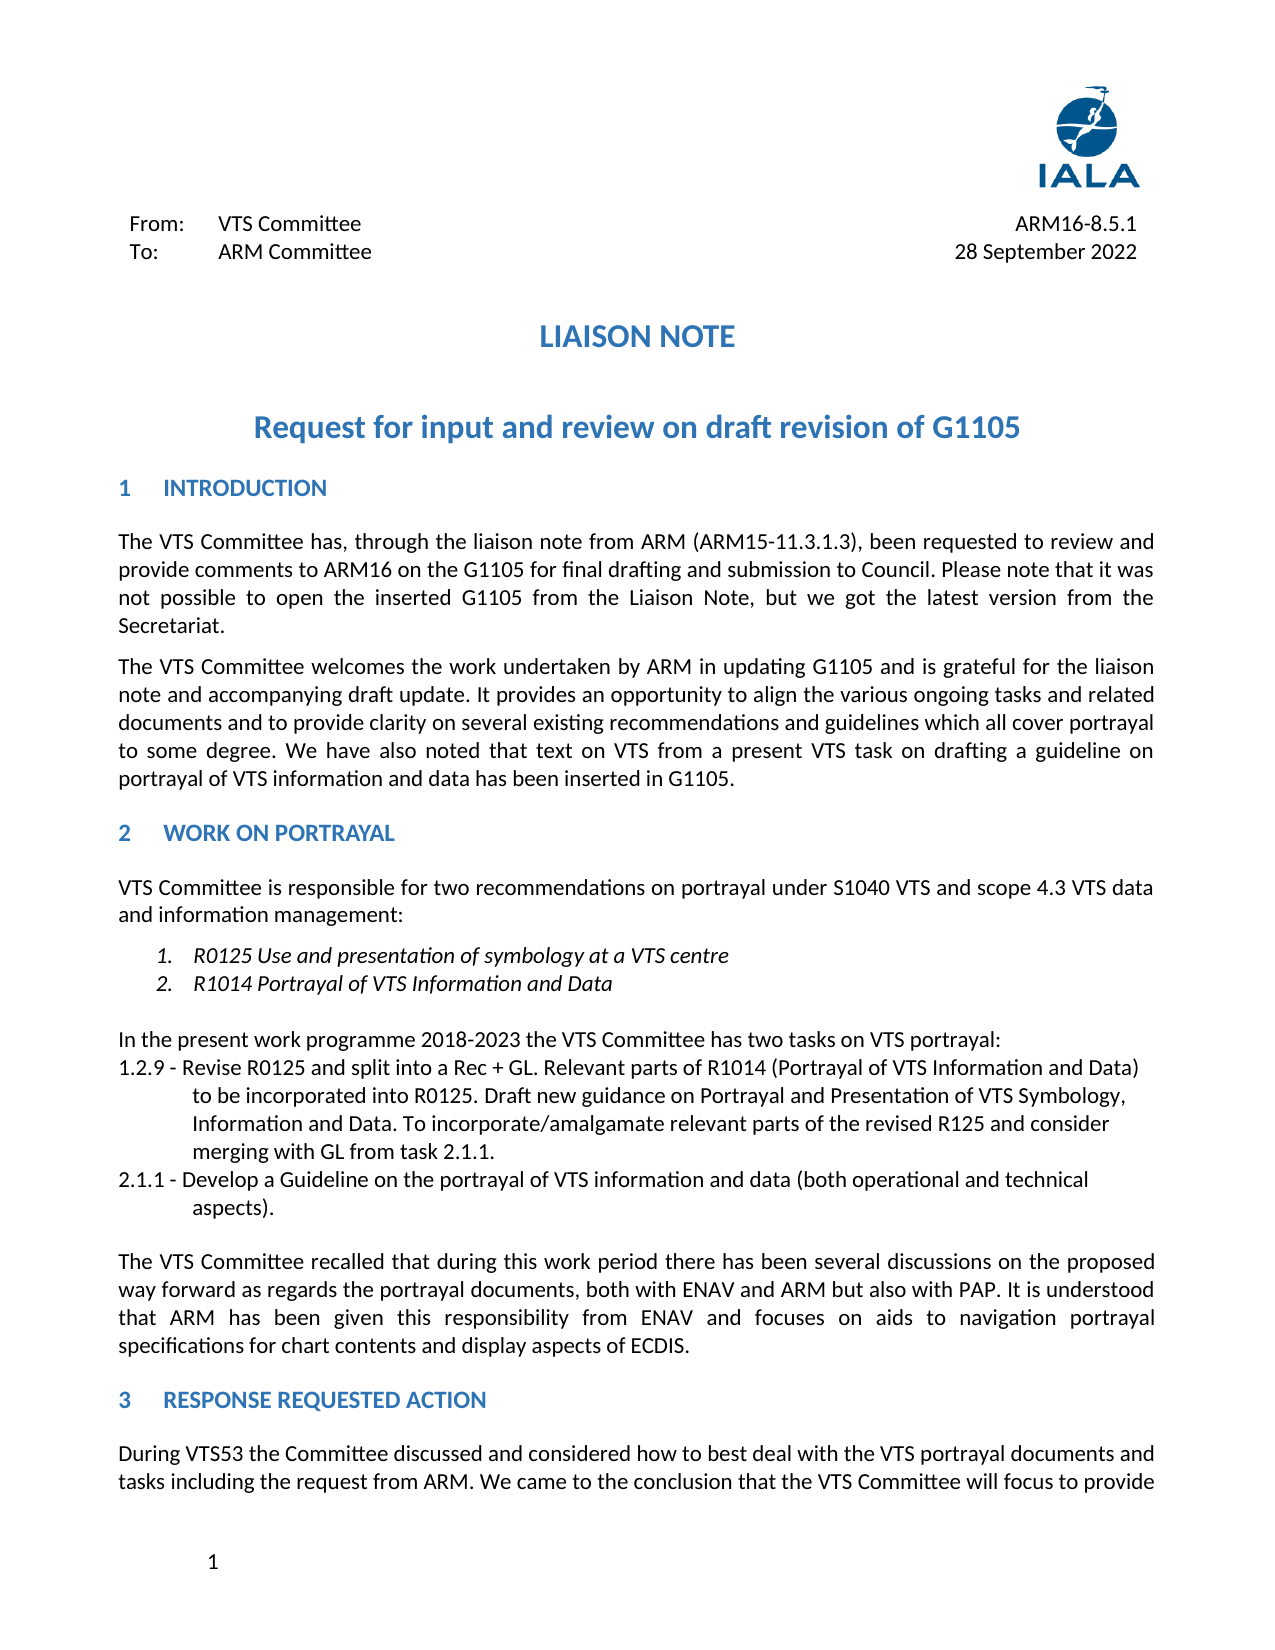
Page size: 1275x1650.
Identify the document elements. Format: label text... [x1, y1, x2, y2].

text VTS Committee is responsible for two recommendations on portrayal under S1040 VTS and scope 4.3 VTS data and information management: [118, 873, 1157, 929]
subtitle WORK ON PORTRAYAL [118, 817, 1157, 848]
subtitle INTRODUCTION [118, 472, 1157, 502]
text In the present work programme 2018-2023 the VTS Committee has two tasks on VTS portrayal: [118, 1025, 1157, 1053]
table_cell To: ARM Committee [118, 238, 579, 265]
text The VTS Committee has, through the liaison note from ARM (ARM15-11.3.1.3), been requested to review and provide comments to ARM16 on the G1105 for final drafting and submission to Council. Please note that it was not possible to open the inserted G1105 from the Liaison Note, but we got the latest version from the Secretariat. [118, 527, 1157, 639]
text 2.1.1 - Develop a Guideline on the portrayal of VTS information and data (both operational and technical aspects). [118, 1165, 1157, 1221]
table_cell 28 September 2022 [579, 238, 1148, 265]
picture [1016, 75, 1157, 210]
title Request for input and review on draft revision of G1105 [118, 406, 1157, 447]
list R1014 Portrayal of VTS Information and Data [156, 969, 1157, 997]
table_header ARM16-8.5.1 [579, 209, 1148, 237]
list R0125 Use and presentation of symbology at a VTS centre [156, 941, 1157, 969]
title LIAISON NOTE [118, 315, 1157, 356]
text 1.2.9 - Revise R0125 and split into a Rec + GL. Relevant parts of R1014 (Portrayal of VTS Information and Data) to be incorporated into R0125. Draft new guidance on Portrayal and Presentation of VTS Symbology, Information and Data. To incorporate/amalgamate relevant parts of the revised R125 and consider merging with GL from task 2.1.1. [118, 1053, 1157, 1165]
subtitle RESPONSE REQUESTED ACTION [118, 1384, 1157, 1414]
table_header From: VTS Committee [118, 209, 579, 237]
text The VTS Committee recalled that during this work period there has been several discussions on the proposed way forward as regards the portrayal documents, both with ENAV and ARM but also with PAP. It is understood that ARM has been given this responsibility from ENAV and focuses on aids to navigation portrayal specifications for chart contents and display aspects of ECDIS. [118, 1247, 1157, 1359]
text The VTS Committee welcomes the work undertaken by ARM in updating G1105 and is grateful for the liaison note and accompanying draft update. It provides an opportunity to align the various ongoing tasks and related documents and to provide clarity on several existing recommendations and guidelines which all cover portrayal to some degree. We have also noted that text on VTS from a present VTS task on drafting a guideline on portrayal of VTS information and data has been inserted in G1105. [118, 652, 1157, 792]
